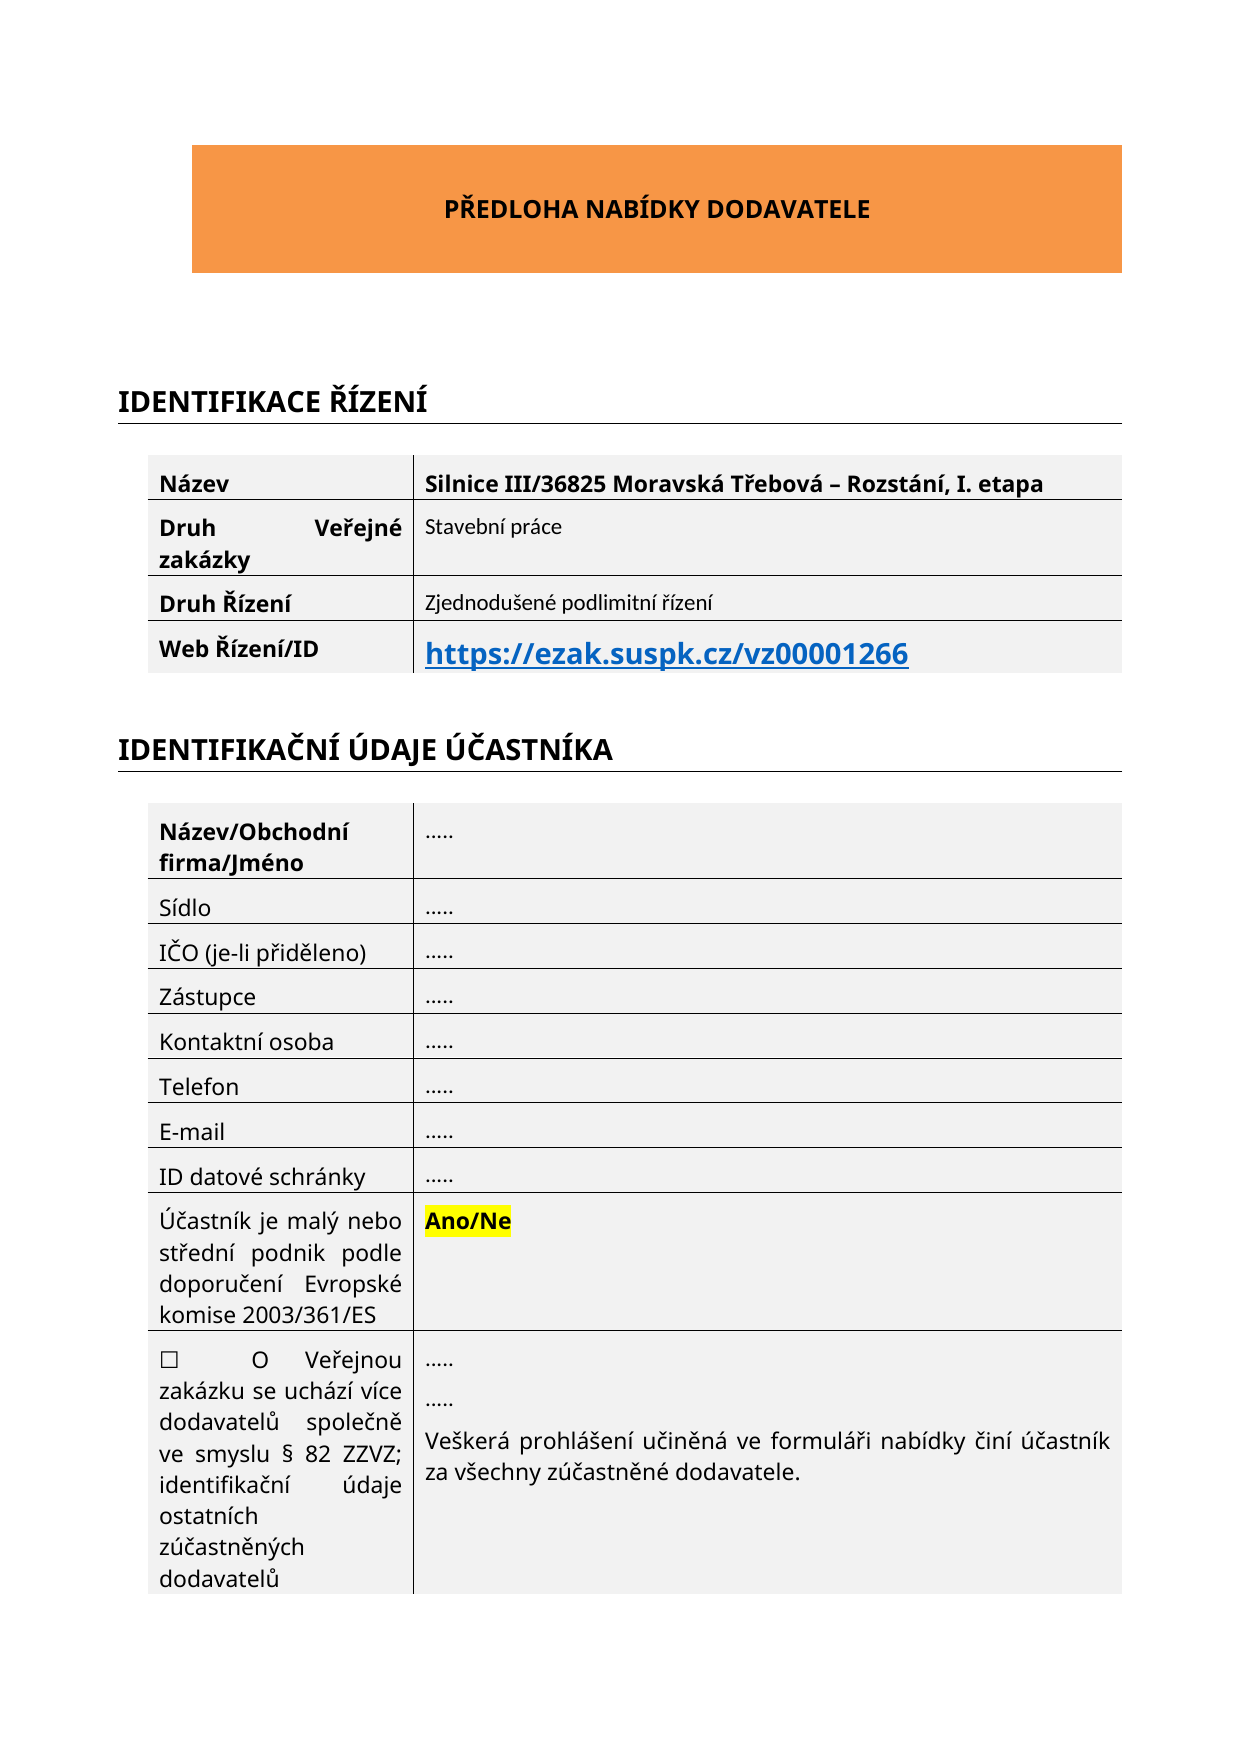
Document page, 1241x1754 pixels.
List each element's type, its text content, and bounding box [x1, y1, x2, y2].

table_cell Zástupce [148, 969, 413, 1013]
table_header Název [148, 455, 413, 499]
table_cell IČO (je-li přiděleno) [148, 924, 413, 968]
table_cell Druh Veřejné zakázky [148, 500, 413, 575]
text PŘEDLOHA NABÍDKY DODAVATELE [192, 192, 1122, 226]
table_cell Telefon [148, 1059, 413, 1102]
table_cell https://ezak.suspk.cz/vz00001266 [414, 621, 1122, 673]
table_header Název/Obchodní firma/Jméno [148, 803, 413, 878]
table_cell Veškerá prohlášení učiněná ve formuláři nabídky činí účastník za všechny zúčastněné dodavatele. [414, 1331, 1122, 1594]
list IDENTIFIKACE ŘÍZENÍ [118, 381, 1122, 423]
table_cell ID datové schránky [148, 1148, 413, 1192]
table_cell Účastník je malý nebo střední podnik podle doporučení Evropské komise 2003/361/ES [148, 1193, 413, 1330]
table_header Silnice III/36825 Moravská Třebová – Rozstání, I. etapa [414, 455, 1122, 499]
table_cell Web Řízení/ID [148, 621, 413, 673]
table_cell E-mail [148, 1103, 413, 1147]
table_cell O Veřejnou zakázku se uchází více dodavatelů společně ve smyslu § 82 ZZVZ; identifikační údaje ostatních zúčastněných dodavatelů [148, 1331, 413, 1594]
table_cell Sídlo [148, 879, 413, 923]
table_cell Ano/Ne [414, 1193, 1122, 1330]
list IDENTIFIKAČNÍ ÚDAJE Účastníka [118, 729, 1122, 771]
table_cell Druh Řízení [148, 576, 413, 620]
table_cell Kontaktní osoba [148, 1014, 413, 1057]
